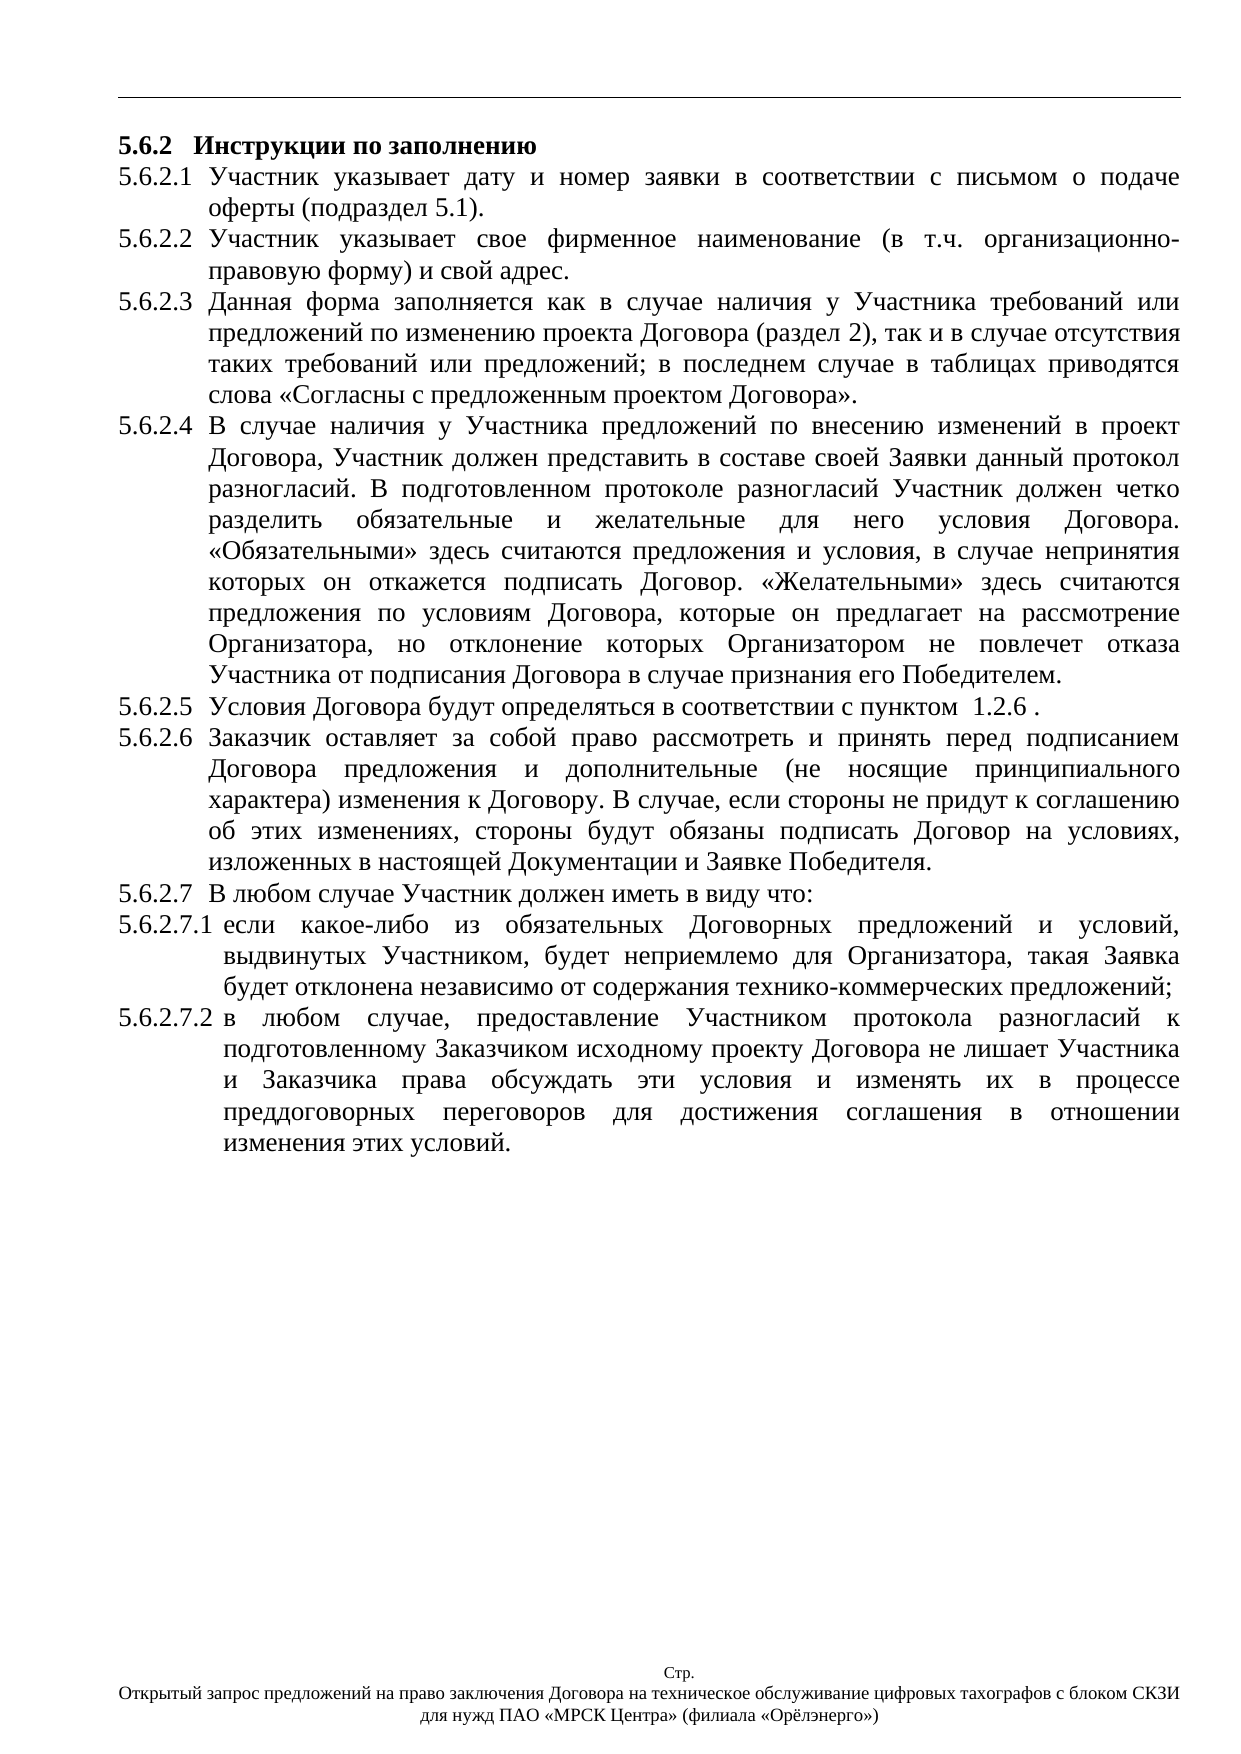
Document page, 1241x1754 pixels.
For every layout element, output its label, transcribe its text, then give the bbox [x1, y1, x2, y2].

list в любом случае, предоставление Участником протокола разногласий к подготовленному Заказчиком исходному проекту Договора не лишает Участника и Заказчика права обсуждать эти условия и изменять их в процессе преддоговорных переговоров для достижения соглашения в отношении изменения этих условий. [118, 1001, 1181, 1157]
list Заказчик оставляет за собой право рассмотреть и принять перед подписанием Договора предложения и дополнительные (не носящие принципиального характера) изменения к Договору. В случае, если стороны не придут к соглашению об этих изменениях, стороны будут обязаны подписать Договор на условиях, изложенных в настоящей Документации и Заявке Победителя. [118, 721, 1181, 877]
list Данная форма заполняется как в случае наличия у Участника требований или предложений по изменению проекта Договора (раздел 2), так и в случае отсутствия таких требований или предложений; в последнем случае в таблицах приводятся слова «Согласны с предложенным проектом Договора». [118, 285, 1181, 409]
list Условия Договора будут определяться в соответствии с пунктом 1.2.6 . [118, 690, 1181, 721]
list В любом случае Участник должен иметь в виду что: [118, 877, 1181, 908]
list В случае наличия у Участника предложений по внесению изменений в проект Договора, Участник должен представить в составе своей Заявки данный протокол разногласий. В подготовленном протоколе разногласий Участник должен четко разделить обязательные и желательные для него условия Договора. «Обязательными» здесь считаются предложения и условия, в случае непринятия которых он откажется подписать Договор. «Желательными» здесь считаются предложения по условиям Договора, которые он предлагает на рассмотрение Организатора, но отклонение которых Организатором не повлечет отказа Участника от подписания Договора в случае признания его Победителем. [118, 409, 1181, 690]
list Участник указывает свое фирменное наименование (в т.ч. организационно-правовую форму) и свой адрес. [118, 223, 1181, 285]
list Участник указывает дату и номер заявки в соответствии с письмом о подаче оферты (подраздел 5.1). [118, 160, 1181, 223]
subtitle Инструкции по заполнению [118, 129, 1181, 160]
list если какое-либо из обязательных Договорных предложений и условий, выдвинутых Участником, будет неприемлемо для Организатора, такая Заявка будет отклонена независимо от содержания технико-коммерческих предложений; [118, 908, 1181, 1001]
